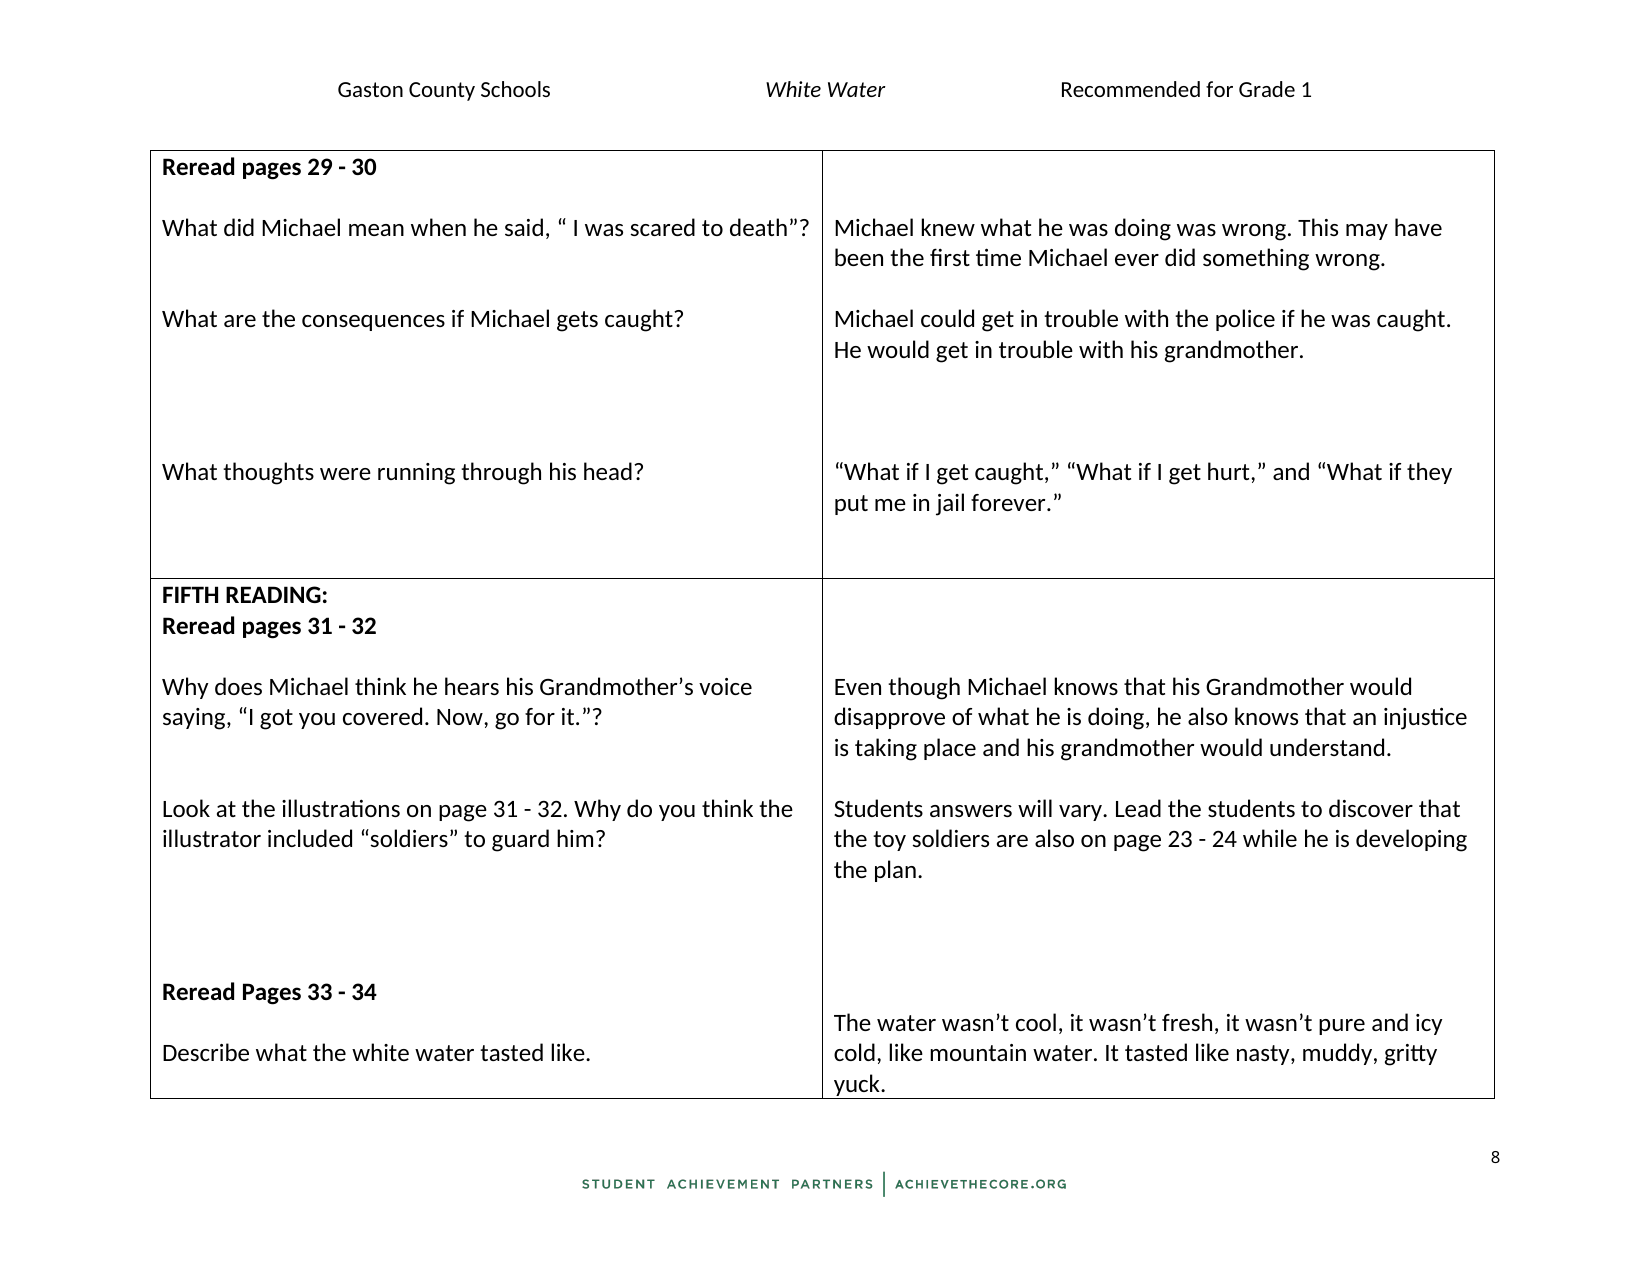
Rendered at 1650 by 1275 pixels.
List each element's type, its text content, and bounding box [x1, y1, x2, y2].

picture [571, 1168, 1079, 1200]
